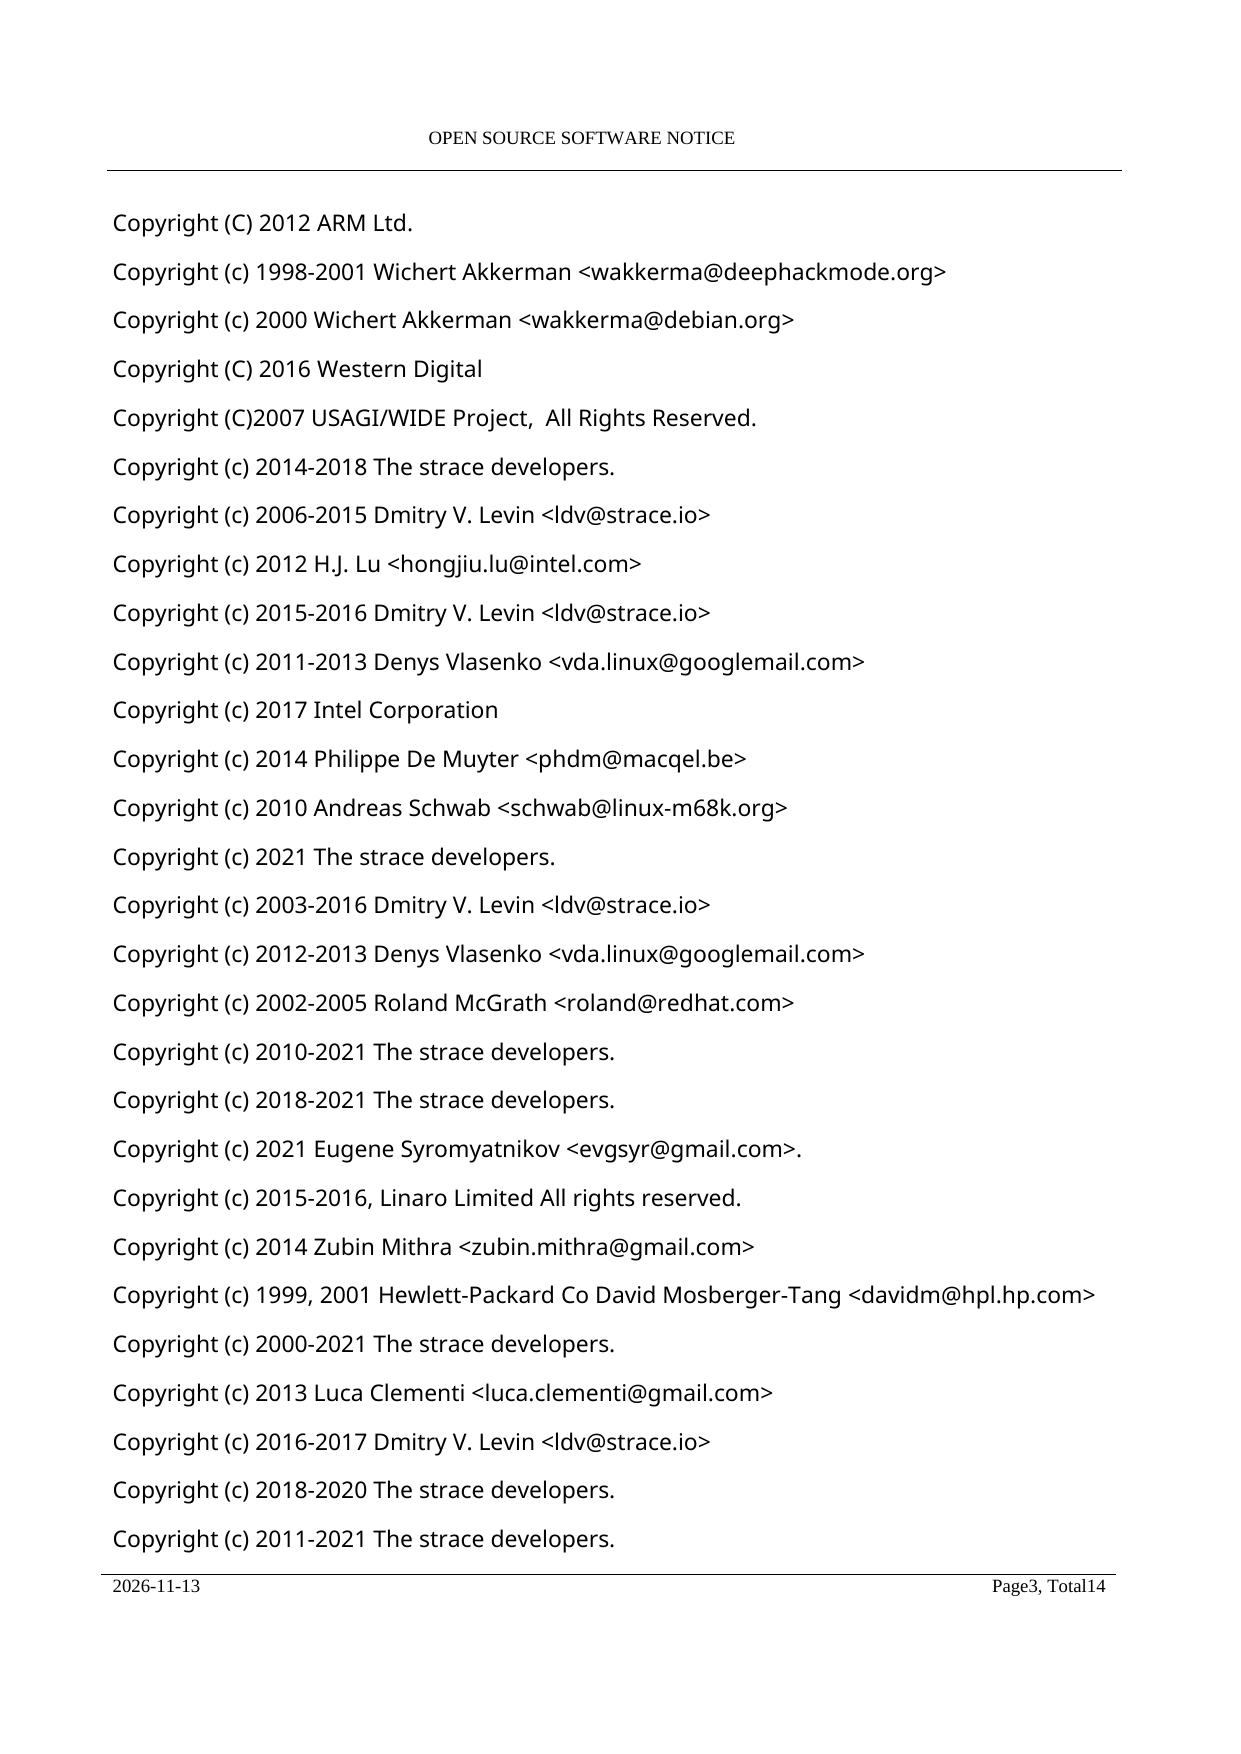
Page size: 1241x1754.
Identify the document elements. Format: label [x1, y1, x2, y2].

text [112, 206, 1128, 1555]
